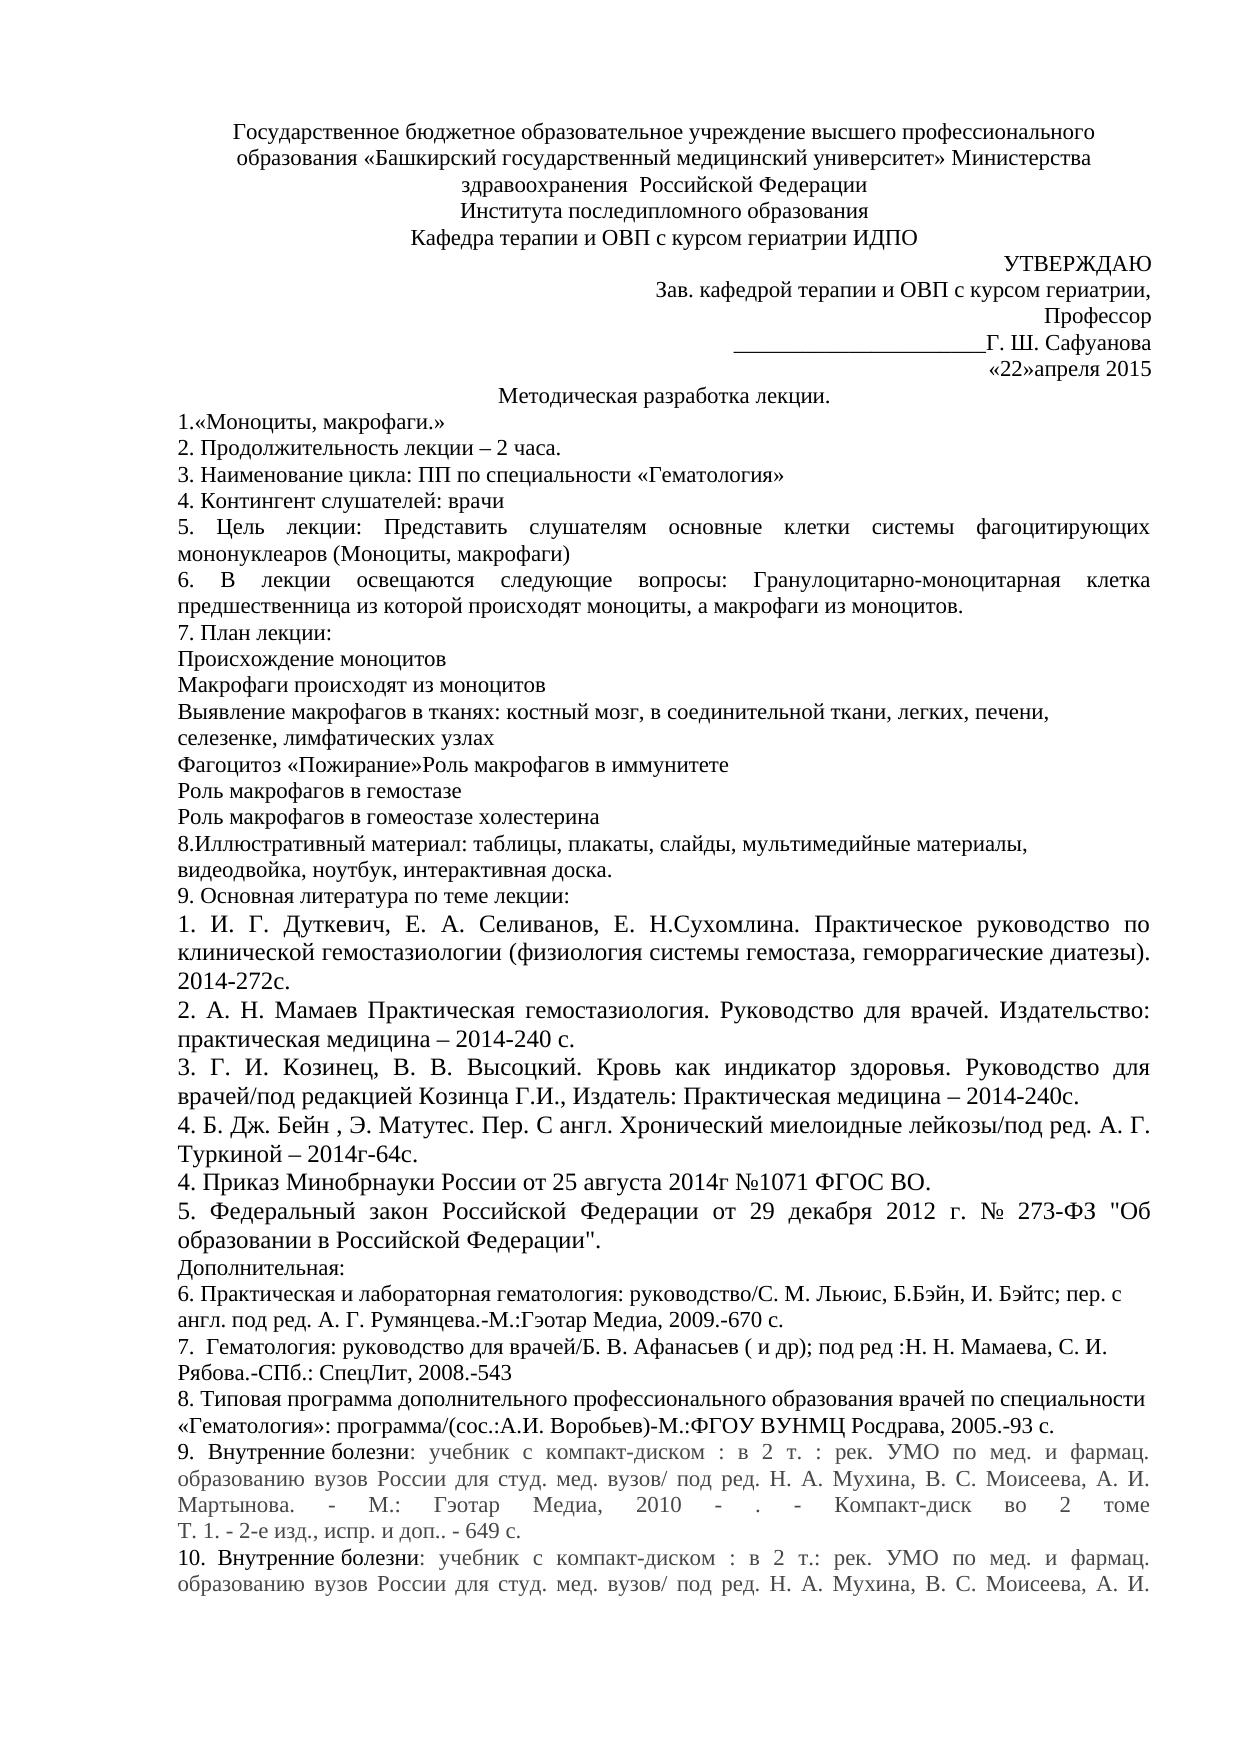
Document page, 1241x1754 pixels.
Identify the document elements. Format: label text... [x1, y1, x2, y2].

text 4. Б. Дж. Бейн , Э. Матутес. Пер. С англ. Хронический миелоидные лейкозы/под ред. А. Г. Туркиной – 2014г-64с. [177, 1110, 1152, 1167]
text Зав. кафедрой терапии и ОВП с курсом гериатрии, [177, 276, 1152, 303]
text 3. Наименование цикла: ПП по специальности «Гематология» [177, 461, 1152, 487]
text 9. Основная литература по теме лекции: [177, 882, 1152, 909]
text 5. Цель лекции: Представить слушателям основные клетки системы фагоцитирующих мононуклеаров (Моноциты, макрофаги) [177, 513, 1152, 566]
text 6. Практическая и лабораторная гематология: руководство/С. М. Льюис, Б.Бэйн, И. Бэйтс; пер. с англ. под ред. А. Г. Румянцева.-М.:Гэотар Медиа, 2009.-670 с. [784, 1280, 1152, 1333]
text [177, 1544, 1152, 1596]
text Роль макрофагов в гемостазе [177, 777, 1152, 803]
text Института последипломного образования [177, 197, 1152, 223]
text Выявление макрофагов в тканях: костный мозг, в соединительной ткани, легких, печени, селезенке, лимфатических узлах [177, 698, 1152, 751]
text ______________________Г. Ш. Сафуанова [177, 329, 1152, 355]
text 7. Гематология: руководство для врачей/Б. В. Афанасьев ( и др); под ред :Н. Н. Мамаева, С. И. Рябова.-СПб.: СпецЛит, 2008.-543 [512, 1333, 1152, 1386]
text 4. Контингент слушателей: врачи [177, 487, 1152, 513]
text 9. Внутренние болезни: учебник с компакт-диском : в 2 т. : рек. УМО по мед. и фармац. образованию вузов России для студ. мед. вузов/ под ред. Н. А. Мухина, В. С. Моисеева, А. И. Мартынова. - М.: Гэотар Медиа, 2010 - . - Компакт-диск во 2 томе Т. 1. - 2-е изд., испр. и доп.. - 649 с. [177, 1438, 1152, 1544]
text Роль макрофагов в гомеостазе холестерина [177, 803, 1152, 830]
text 3. Г. И. Козинец, В. В. Высоцкий. Кровь как индикатор здоровья. Руководство для врачей/под редакцией Козинца Г.И., Издатель: Практическая медицина – 2014-240с. [177, 1052, 1152, 1110]
text 5. Федеральный закон Российской Федерации от 29 декабря 2012 г. № 273-ФЗ "Об образовании в Российской Федерации". [177, 1196, 1152, 1254]
text 2. А. Н. Мамаев Практическая гемостазиология. Руководство для врачей. Издательство: практическая медицина – 2014-240 с. [177, 995, 1152, 1052]
text 1.«Моноциты, макрофаги.» [177, 408, 1152, 434]
text 4. Приказ Минобрнауки России от 25 августа 2014г №1071 ФГОС ВО. [177, 1167, 1152, 1196]
text Государственное бюджетное образовательное учреждение высшего профессионального образования «Башкирский государственный медицинский университет» Министерства здравоохранения Российской Федерации [177, 118, 1152, 197]
text «22»апреля 2015 [177, 355, 1152, 382]
text 2. Продолжительность лекции – 2 часа. [177, 434, 1152, 461]
text 8.Иллюстративный материал: таблицы, плакаты, слайды, мультимедийные материалы, видеодвойка, ноутбук, интерактивная доска. [177, 830, 1152, 882]
text 1. И. Г. Дуткевич, Е. А. Селиванов, Е. Н.Сухомлина. Практическое руководство по клинической гемостазиологии (физиология системы гемостаза, геморрагические диатезы). 2014-272с. [177, 909, 1152, 995]
text Кафедра терапии и ОВП с курсом гериатрии ИДПО [177, 223, 1152, 250]
text Профессор [177, 303, 1152, 329]
text УТВЕРЖДАЮ [177, 250, 1152, 276]
text Макрофаги происходят из моноцитов [177, 672, 1152, 698]
text 6. В лекции освещаются следующие вопросы: Гранулоцитарно-моноцитарная клетка предшественница из которой происходят моноциты, а макрофаги из моноцитов. [177, 566, 1152, 619]
text Происхождение моноцитов [177, 645, 1152, 672]
text Фагоцитоз «Пожирание»Роль макрофагов в иммунитете [177, 751, 1152, 777]
text Дополнительная: [177, 1254, 1152, 1280]
text Методическая разработка лекции. [177, 382, 1152, 408]
text 7. План лекции: [177, 619, 1152, 645]
